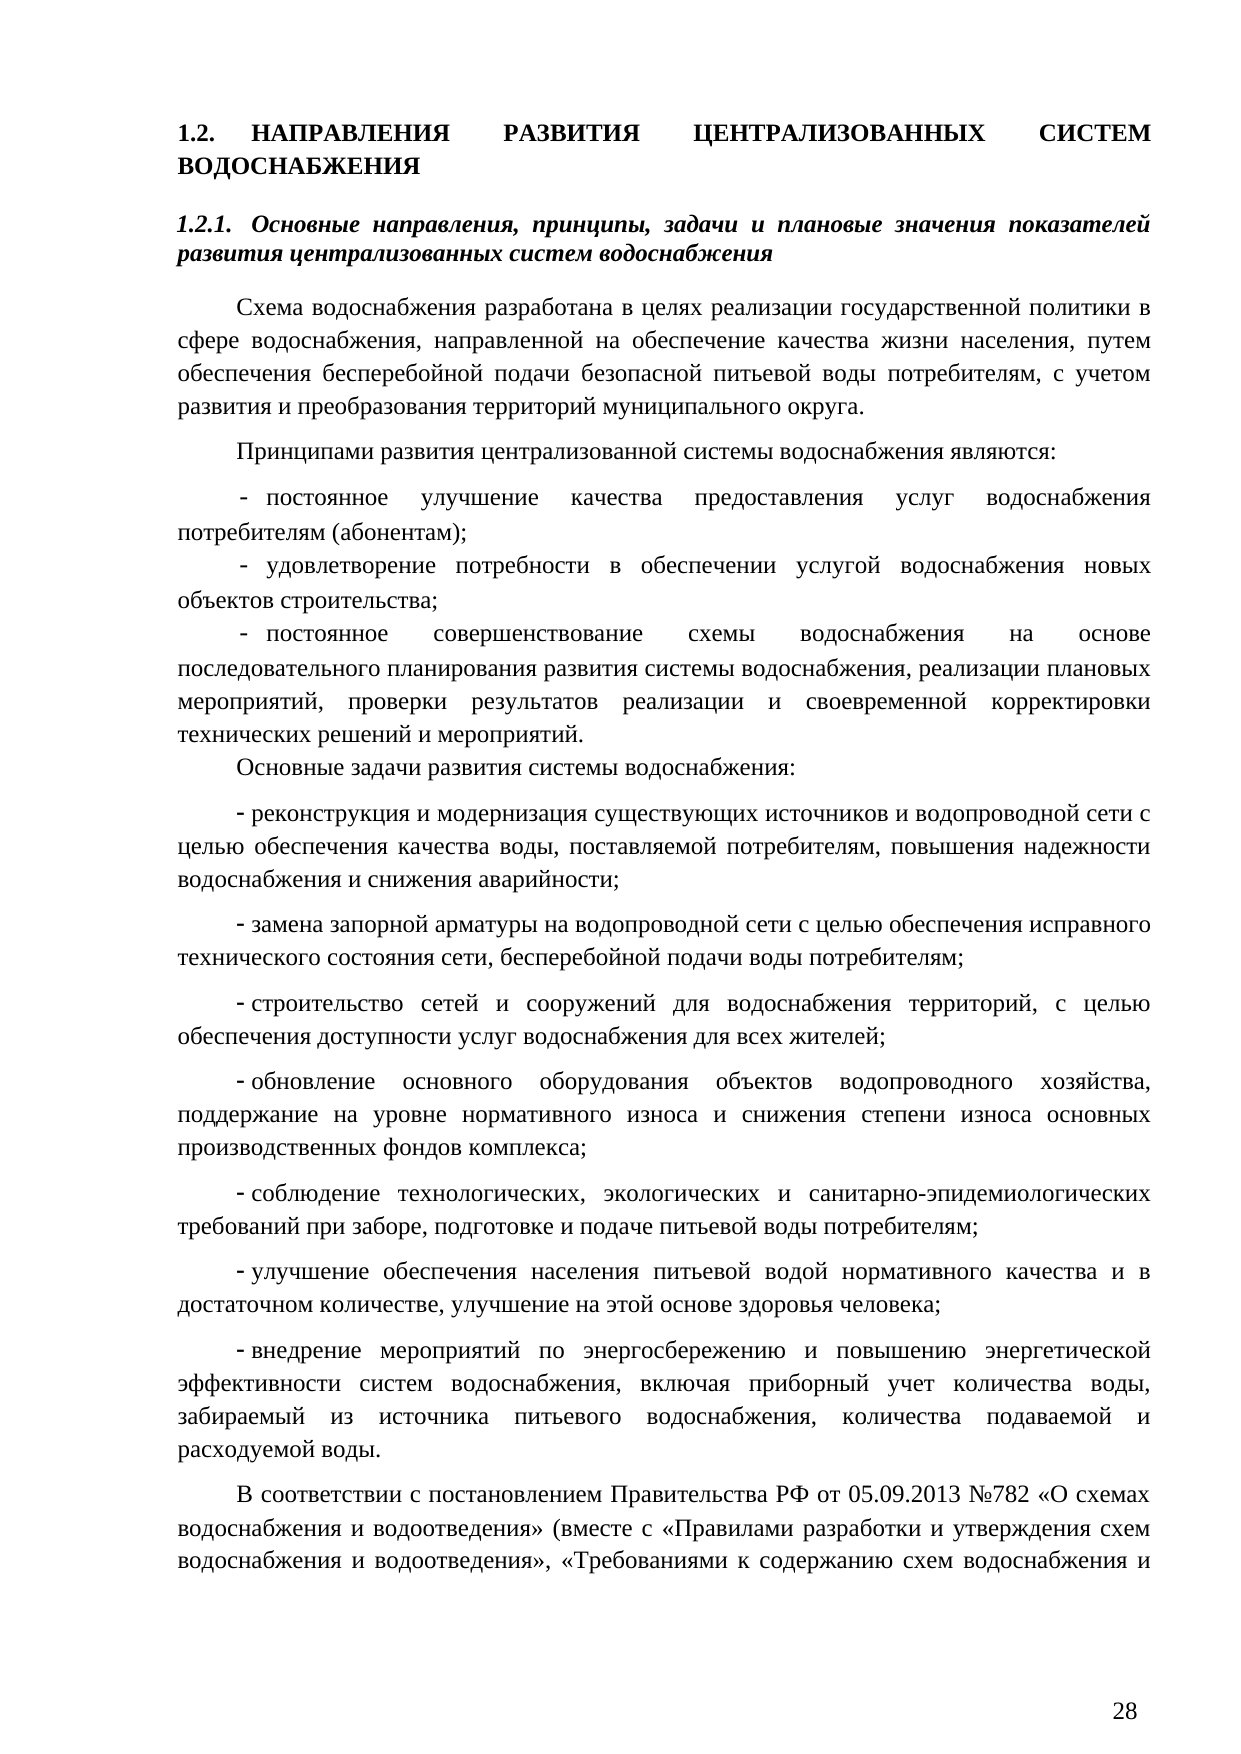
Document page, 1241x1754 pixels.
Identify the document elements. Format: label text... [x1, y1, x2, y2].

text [177, 1479, 1152, 1574]
list внедрение мероприятий по энергосбережению и повышению энергетической эффективности систем водоснабжения, включая приборный учет количества воды, забираемый из источника питьевого водоснабжения, количества подаваемой и расходуемой воды. [177, 1335, 1152, 1463]
text Принципами развития централизованной системы водоснабжения являются: [177, 436, 1152, 465]
list улучшение обеспечения населения питьевой водой нормативного качества и в достаточном количестве, улучшение на этой основе здоровья человека; [177, 1256, 1152, 1318]
list удовлетворение потребности в обеспечении услугой водоснабжения новых объектов строительства; [177, 550, 1152, 614]
text Основные задачи развития системы водоснабжения: [177, 752, 1152, 781]
text Схема водоснабжения разработана в целях реализации государственной политики в сфере водоснабжения, направленной на обеспечение качества жизни населения, путем обеспечения бесперебойной подачи безопасной питьевой воды потребителям, с учетом развития и преобразования территорий муниципального округа. [177, 292, 1152, 419]
subtitle НАПРАВЛЕНИЯ РАЗВИТИЯ ЦЕНТРАЛИЗОВАННЫХ СИСТЕМ ВОДОСНАБЖЕНИЯ [177, 118, 1152, 180]
list реконструкция и модернизация существующих источников и водопроводной сети с целью обеспечения качества воды, поставляемой потребителям, повышения надежности водоснабжения и снижения аварийности; [177, 798, 1152, 892]
list постоянное улучшение качества предоставления услуг водоснабжения потребителям (абонентам); [177, 482, 1152, 546]
list соблюдение технологических, экологических и санитарно-эпидемиологических требований при заборе, подготовке и подаче питьевой воды потребителям; [177, 1178, 1152, 1240]
list замена запорной арматуры на водопроводной сети с целью обеспечения исправного технического состояния сети, бесперебойной подачи воды потребителям; [177, 909, 1152, 971]
list постоянное совершенствование схемы водоснабжения на основе последовательного планирования развития системы водоснабжения, реализации плановых мероприятий, проверки результатов реализации и своевременной корректировки технических решений и мероприятий. [177, 618, 1152, 748]
list обновление основного оборудования объектов водопроводного хозяйства, поддержание на уровне нормативного износа и снижения степени износа основных производственных фондов комплекса; [177, 1066, 1152, 1161]
subtitle Основные направления, принципы, задачи и плановые значения показателей развития централизованных систем водоснабжения [176, 209, 1152, 267]
list строительство сетей и сооружений для водоснабжения территорий, с целью обеспечения доступности услуг водоснабжения для всех жителей; [177, 988, 1152, 1049]
